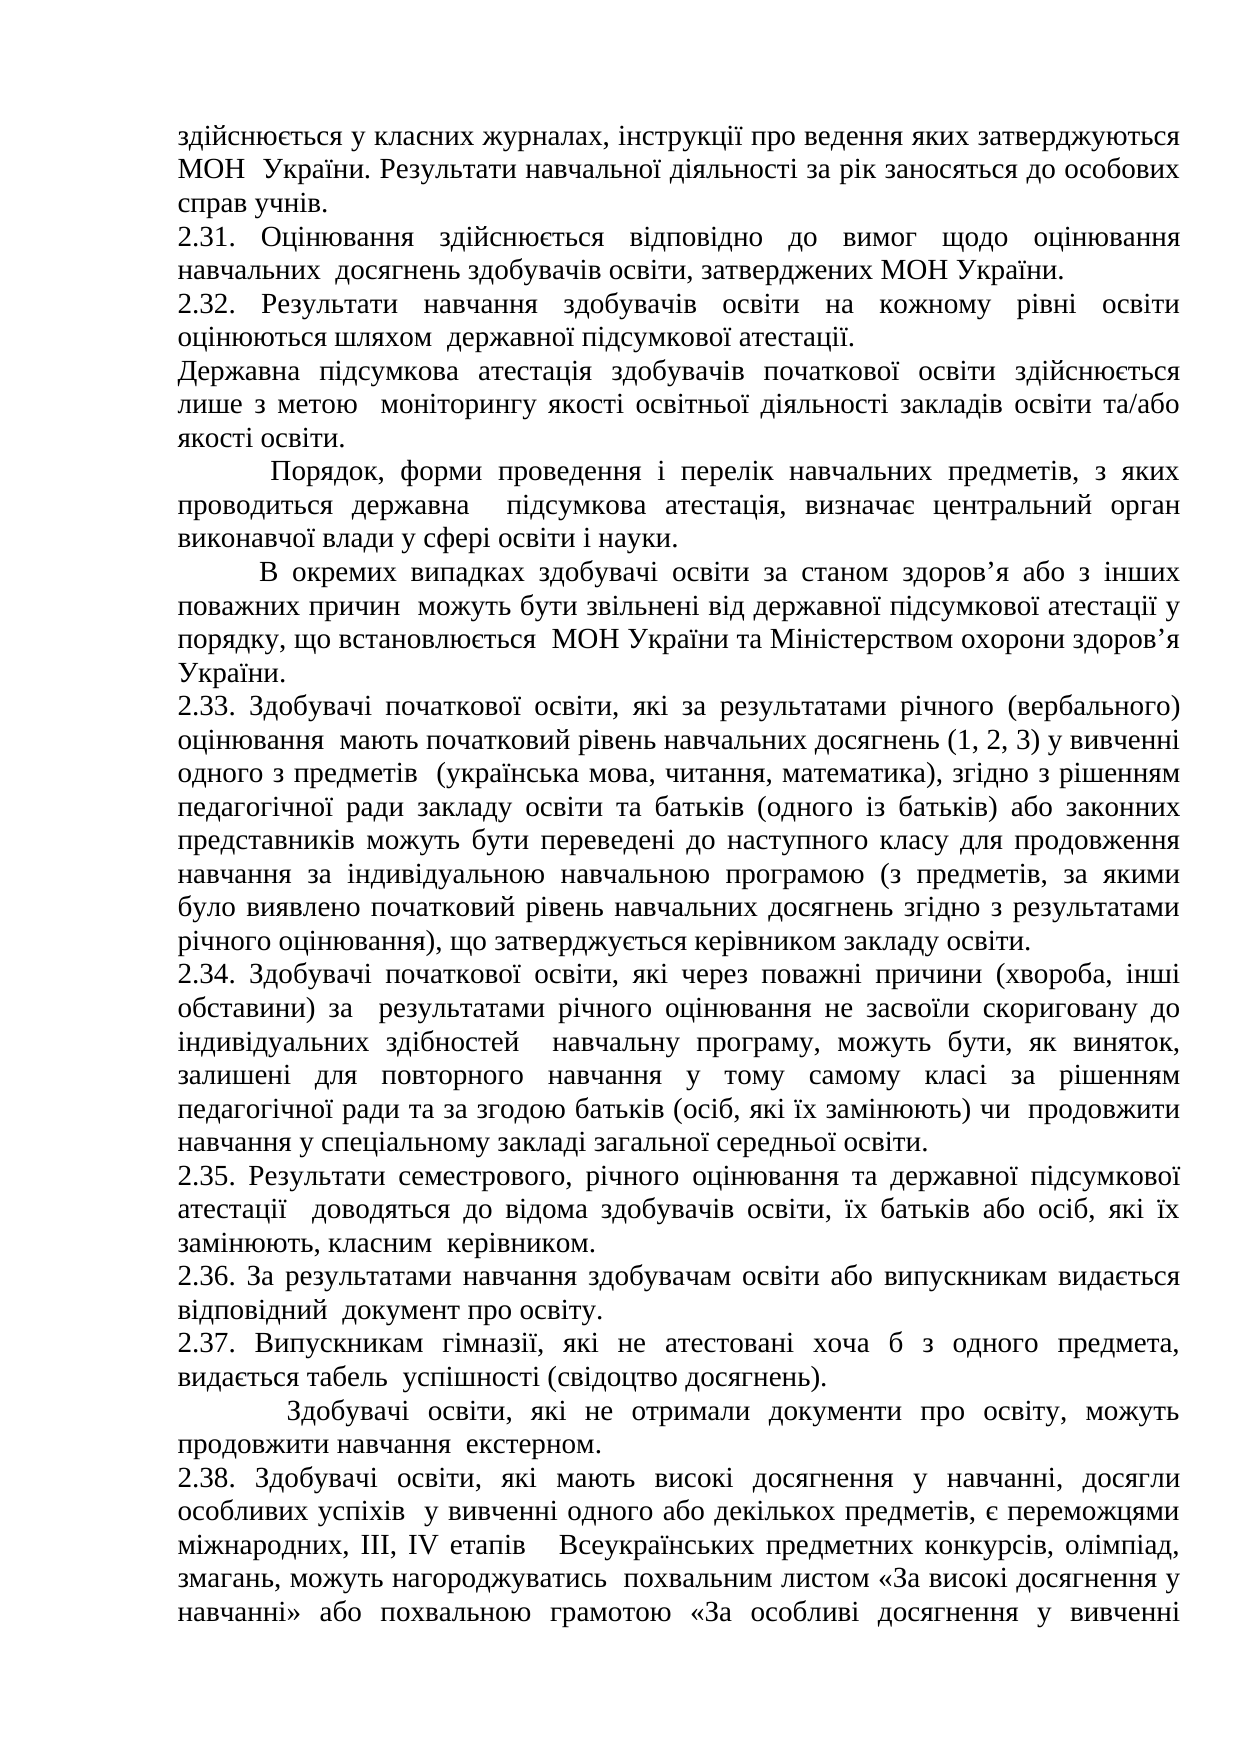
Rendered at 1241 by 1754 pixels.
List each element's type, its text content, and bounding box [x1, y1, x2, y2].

text здійснюється у класних журналах, інструкції про ведення яких затверджуються МОН України. Результати навчальної діяльності за рік заносяться до особових справ учнів. [177, 118, 1181, 219]
text 2.35. Результати семестрового, річного оцінювання та державної підсумкової атестації доводяться до відома здобувачів освіти, їх батьків або осіб, які їх замінюють, класним керівником. [177, 1158, 1181, 1258]
text 2.37. Випускникам гімназії, які не атестовані хоча б з одного предмета, видається табель успішності (свідоцтво досягнень). [177, 1326, 1181, 1393]
text 2.32. Результати навчання здобувачів освіти на кожному рівні освіти оцінюються шляхом державної підсумкової атестації. [177, 286, 1181, 353]
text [177, 1460, 1181, 1627]
text 2.36. За результатами навчання здобувачам освіти або випускникам видається відповідний документ про освіту. [177, 1258, 1181, 1326]
text 2.33. Здобувачі початкової освіти, які за результатами річного (вербального) оцінювання мають початковий рівень навчальних досягнень (1, 2, 3) у вивченні одного з предметів (українська мова, читання, математика), згідно з рішенням педагогічної ради закладу освіти та батьків (одного із батьків) або законних представників можуть бути переведені до наступного класу для продовження навчання за індивідуальною навчальною програмою (з предметів, за якими було виявлено початковий рівень навчальних досягнень згідно з результатами річного оцінювання), що затверджується керівником закладу освіти. [177, 688, 1181, 957]
text Порядок, форми проведення і перелік навчальних предметів, з яких проводиться державна підсумкова атестація, визначає центральний орган виконавчої влади у сфері освіти і науки. [177, 453, 1181, 554]
text В окремих випадках здобувачі освіти за станом здоров’я або з інших поважних причин можуть бути звільнені від державної підсумкової атестації у порядку, що встановлюється МОН України та Міністерством охорони здоров’я України. [177, 554, 1181, 688]
text 2.31. Оцінювання здійснюється відповідно до вимог щодо оцінювання навчальних досягнень здобувачів освіти, затверджених МОН України. [177, 219, 1181, 286]
text 2.34. Здобувачі початкової освіти, які через поважні причини (хвороба, інші обставини) за результатами річного оцінювання не засвоїли скориговану до індивідуальних здібностей навчальну програму, можуть бути, як виняток, залишені для повторного навчання у тому самому класі за рішенням педагогічної ради та за згодою батьків (осіб, які їх замінюють) чи продовжити навчання у спеціальному закладі загальної середньої освіти. [177, 957, 1181, 1158]
text Державна підсумкова атестація здобувачів початкової освіти здійснюється лише з метою моніторингу якості освітньої діяльності закладів освіти та/або якості освіти. [177, 353, 1181, 453]
text Здобувачі освіти, які не отримали документи про освіту, можуть продовжити навчання екстерном. [177, 1393, 1181, 1460]
